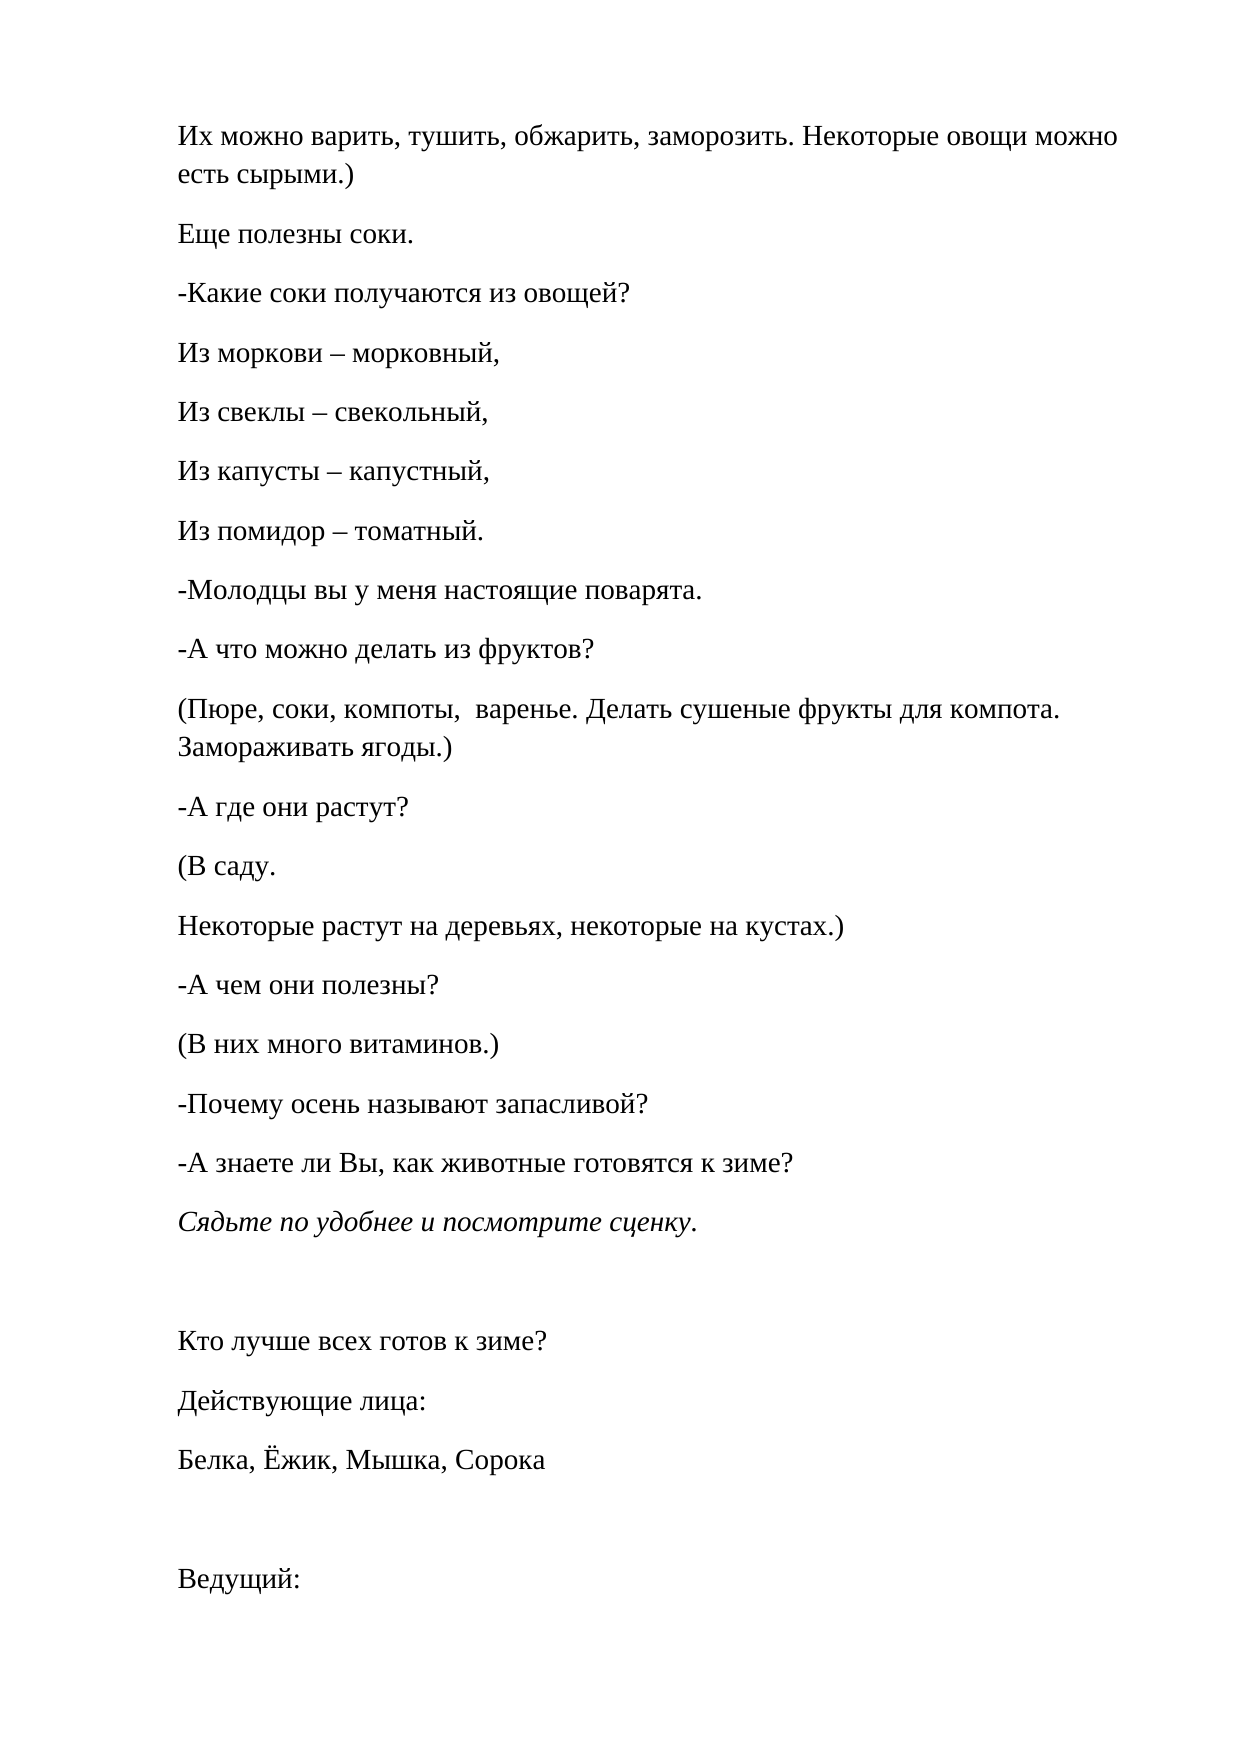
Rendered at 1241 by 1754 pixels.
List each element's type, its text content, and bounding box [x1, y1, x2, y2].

text -А знаете ли Вы, как животные готовятся к зиме? [177, 1145, 1152, 1179]
text -Молодцы вы у меня настоящие поварята. [177, 572, 1152, 606]
text Из свеклы – свекольный, [177, 394, 1152, 428]
text (Пюре, соки, компоты, варенье. Делать сушеные фрукты для компота. Замораживать ягоды.) [177, 691, 1152, 763]
text Из помидор – томатный. [177, 513, 1152, 546]
text Некоторые растут на деревьях, некоторые на кустах.) [177, 908, 1152, 941]
text -А что можно делать из фруктов? [177, 632, 1152, 665]
text Сядьте по удобнее и посмотрите сценку. [177, 1204, 1152, 1238]
text Кто лучше всех готов к зиме? [177, 1323, 1152, 1357]
text (В саду. [177, 848, 1152, 882]
text Из капусты – капустный, [177, 453, 1152, 487]
text Еще полезны соки. [177, 216, 1152, 249]
text -Почему осень называют запасливой? [177, 1086, 1152, 1119]
text -Какие соки получаются из овощей? [177, 275, 1152, 309]
text Белка, Ёжик, Мышка, Сорока [177, 1442, 1152, 1476]
text Их можно варить, тушить, обжарить, заморозить. Некоторые овощи можно есть сырыми.) [177, 118, 1152, 190]
text Из моркови – морковный, [177, 335, 1152, 368]
text Действующие лица: [177, 1383, 1152, 1416]
text -А чем они полезны? [177, 967, 1152, 1001]
text -А где они растут? [177, 789, 1152, 822]
text (В них много витаминов.) [177, 1026, 1152, 1060]
text Ведущий: [177, 1561, 1152, 1594]
